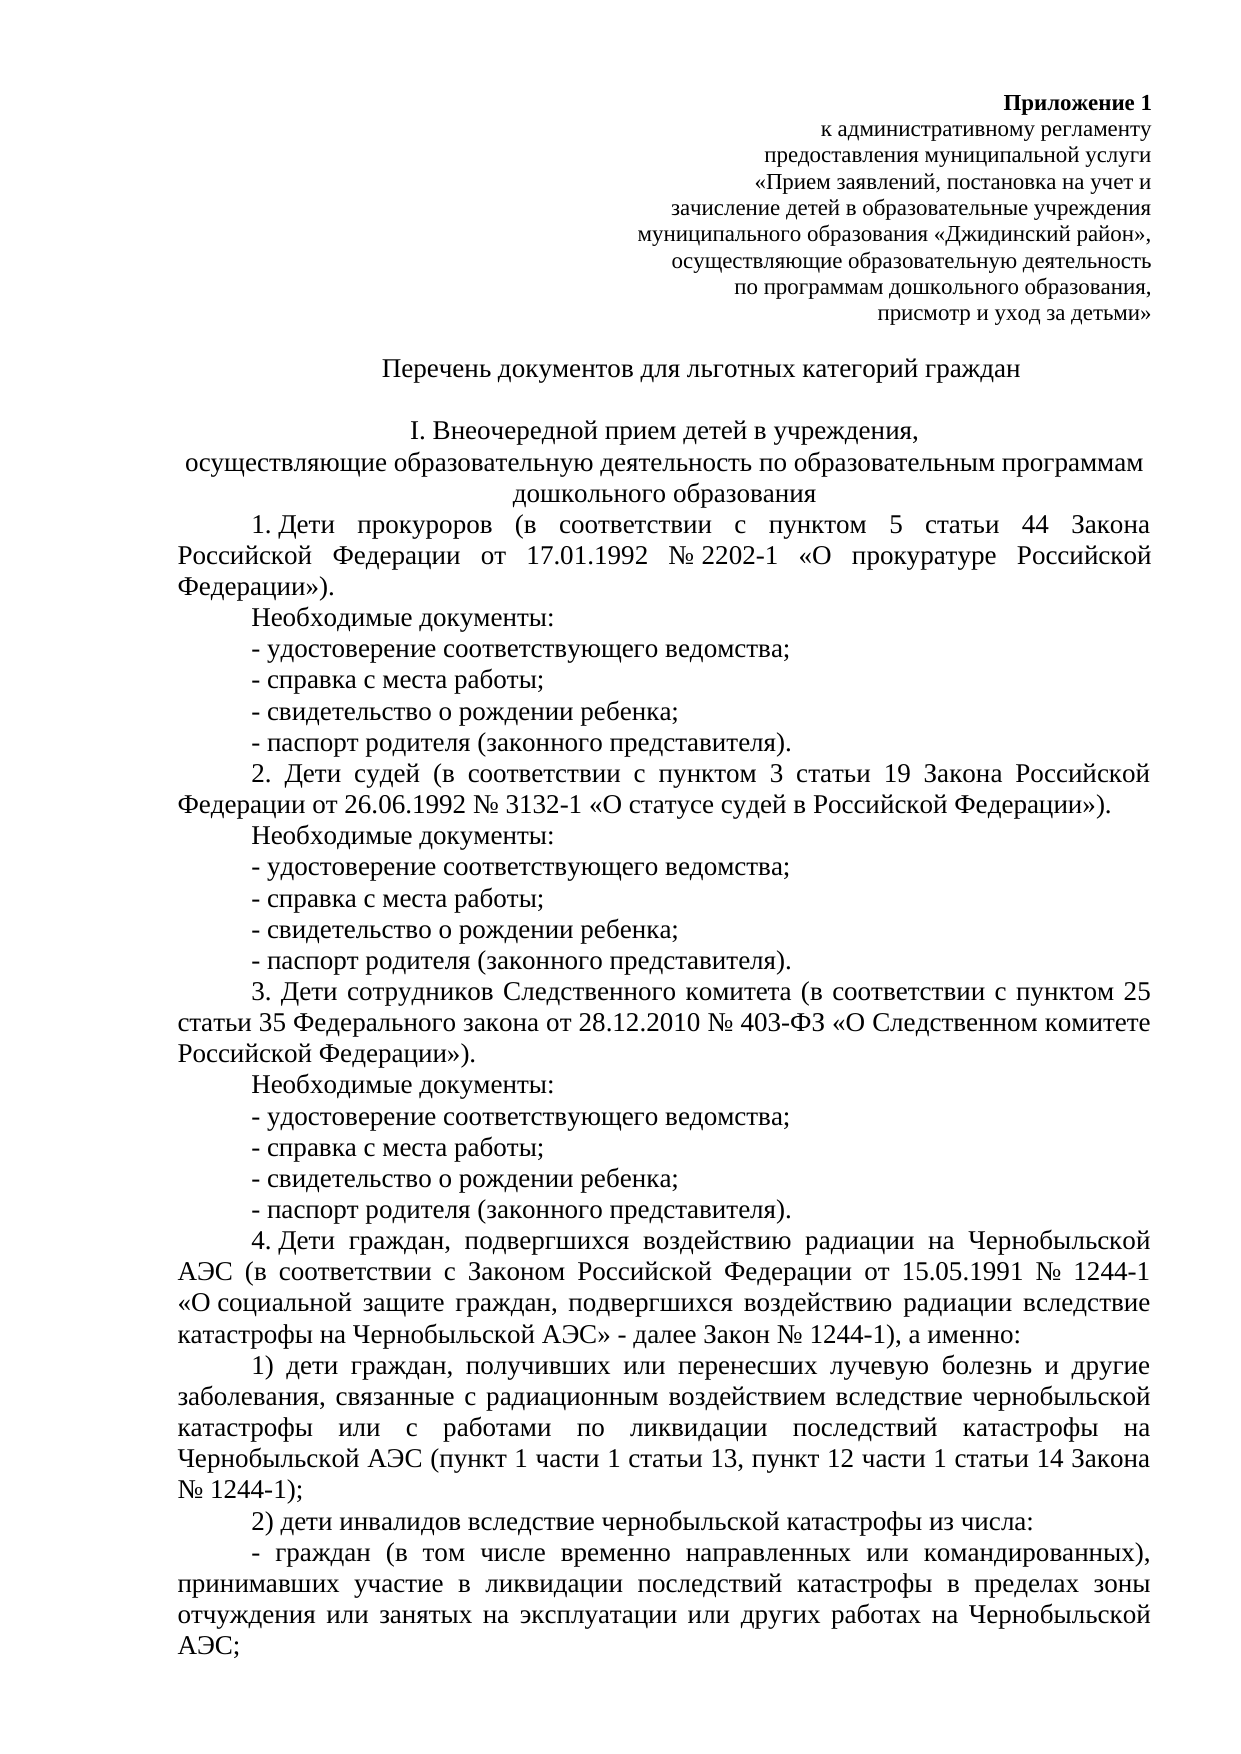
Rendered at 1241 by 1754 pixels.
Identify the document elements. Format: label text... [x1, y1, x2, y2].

text - удостоверение соответствующего ведомства; [177, 851, 1152, 882]
text - паспорт родителя (законного представителя). [177, 1193, 1152, 1224]
text «Прием заявлений, постановка на учет и [118, 168, 1152, 194]
text 3. Дети сотрудников Следственного комитета (в соответствии с пунктом 25 статьи 35 Федерального закона от 28.12.2010 № 403-ФЗ «О Следственном комитете Российской Федерации»). [177, 975, 1152, 1068]
text 2) дети инвалидов вследствие чернобыльской катастрофы из числа: [177, 1504, 1152, 1536]
text Перечень документов для льготных категорий граждан [177, 352, 1152, 383]
text - паспорт родителя (законного представителя). [177, 726, 1152, 757]
text по программам дошкольного образования, [118, 273, 1152, 299]
text 1) дети граждан, получивших или перенесших лучевую болезнь и другие заболевания, связанные с радиационным воздействием вследствие чернобыльской катастрофы или с работами по ликвидации последствий катастрофы на Чернобыльской АЭС (пункт 1 части 1 статьи 13, пункт 12 части 1 статьи 14 Закона № 1244-1); [177, 1349, 1152, 1504]
text к административному регламенту [118, 115, 1152, 141]
text - свидетельство о рождении ребенка; [177, 695, 1152, 726]
text осуществляющие образовательную деятельность [118, 247, 1152, 273]
text - справка с места работы; [177, 1131, 1152, 1162]
text Приложение 1 [118, 89, 1152, 115]
text - справка с места работы; [177, 664, 1152, 695]
text 4. Дети граждан, подвергшихся воздействию радиации на Чернобыльской АЭС (в соответствии с Законом Российской Федерации от 15.05.1991 № 1244-1 «О социальной защите граждан, подвергшихся воздействию радиации вследствие катастрофы на Чернобыльской АЭС» - далее Закон № 1244-1), а именно: [177, 1224, 1152, 1349]
text - удостоверение соответствующего ведомства; [177, 632, 1152, 664]
text Необходимые документы: [177, 819, 1152, 851]
text - паспорт родителя (законного представителя). [177, 944, 1152, 975]
text Необходимые документы: [177, 1068, 1152, 1100]
text - граждан (в том числе временно направленных или командированных), принимавших участие в ликвидации последствий катастрофы в пределах зоны отчуждения или занятых на эксплуатации или других работах на Чернобыльской АЭС; [177, 1536, 1152, 1660]
text - справка с места работы; [177, 882, 1152, 913]
text - удостоверение соответствующего ведомства; [177, 1100, 1152, 1131]
text 1. Дети прокуроров (в соответствии с пунктом 5 статьи 44 Закона Российской Федерации от 17.01.1992 № 2202-1 «О прокуратуре Российской Федерации»). [177, 508, 1152, 601]
text Необходимые документы: [177, 601, 1152, 632]
text - свидетельство о рождении ребенка; [177, 1162, 1152, 1193]
text I. Внеочередной прием детей в учреждения, [177, 414, 1152, 446]
text присмотр и уход за детьми» [118, 299, 1152, 326]
text муниципального образования «Джидинский район», [118, 220, 1152, 247]
text 2. Дети судей (в соответствии с пунктом 3 статьи 19 Закона Российской Федерации от 26.06.1992 № 3132-1 «О статусе судей в Российской Федерации»). [177, 757, 1152, 819]
text зачисление детей в образовательные учреждения [118, 194, 1152, 220]
text осуществляющие образовательную деятельность по образовательным программам дошкольного образования [177, 446, 1152, 508]
text - свидетельство о рождении ребенка; [177, 913, 1152, 944]
text предоставления муниципальной услуги [118, 141, 1152, 168]
